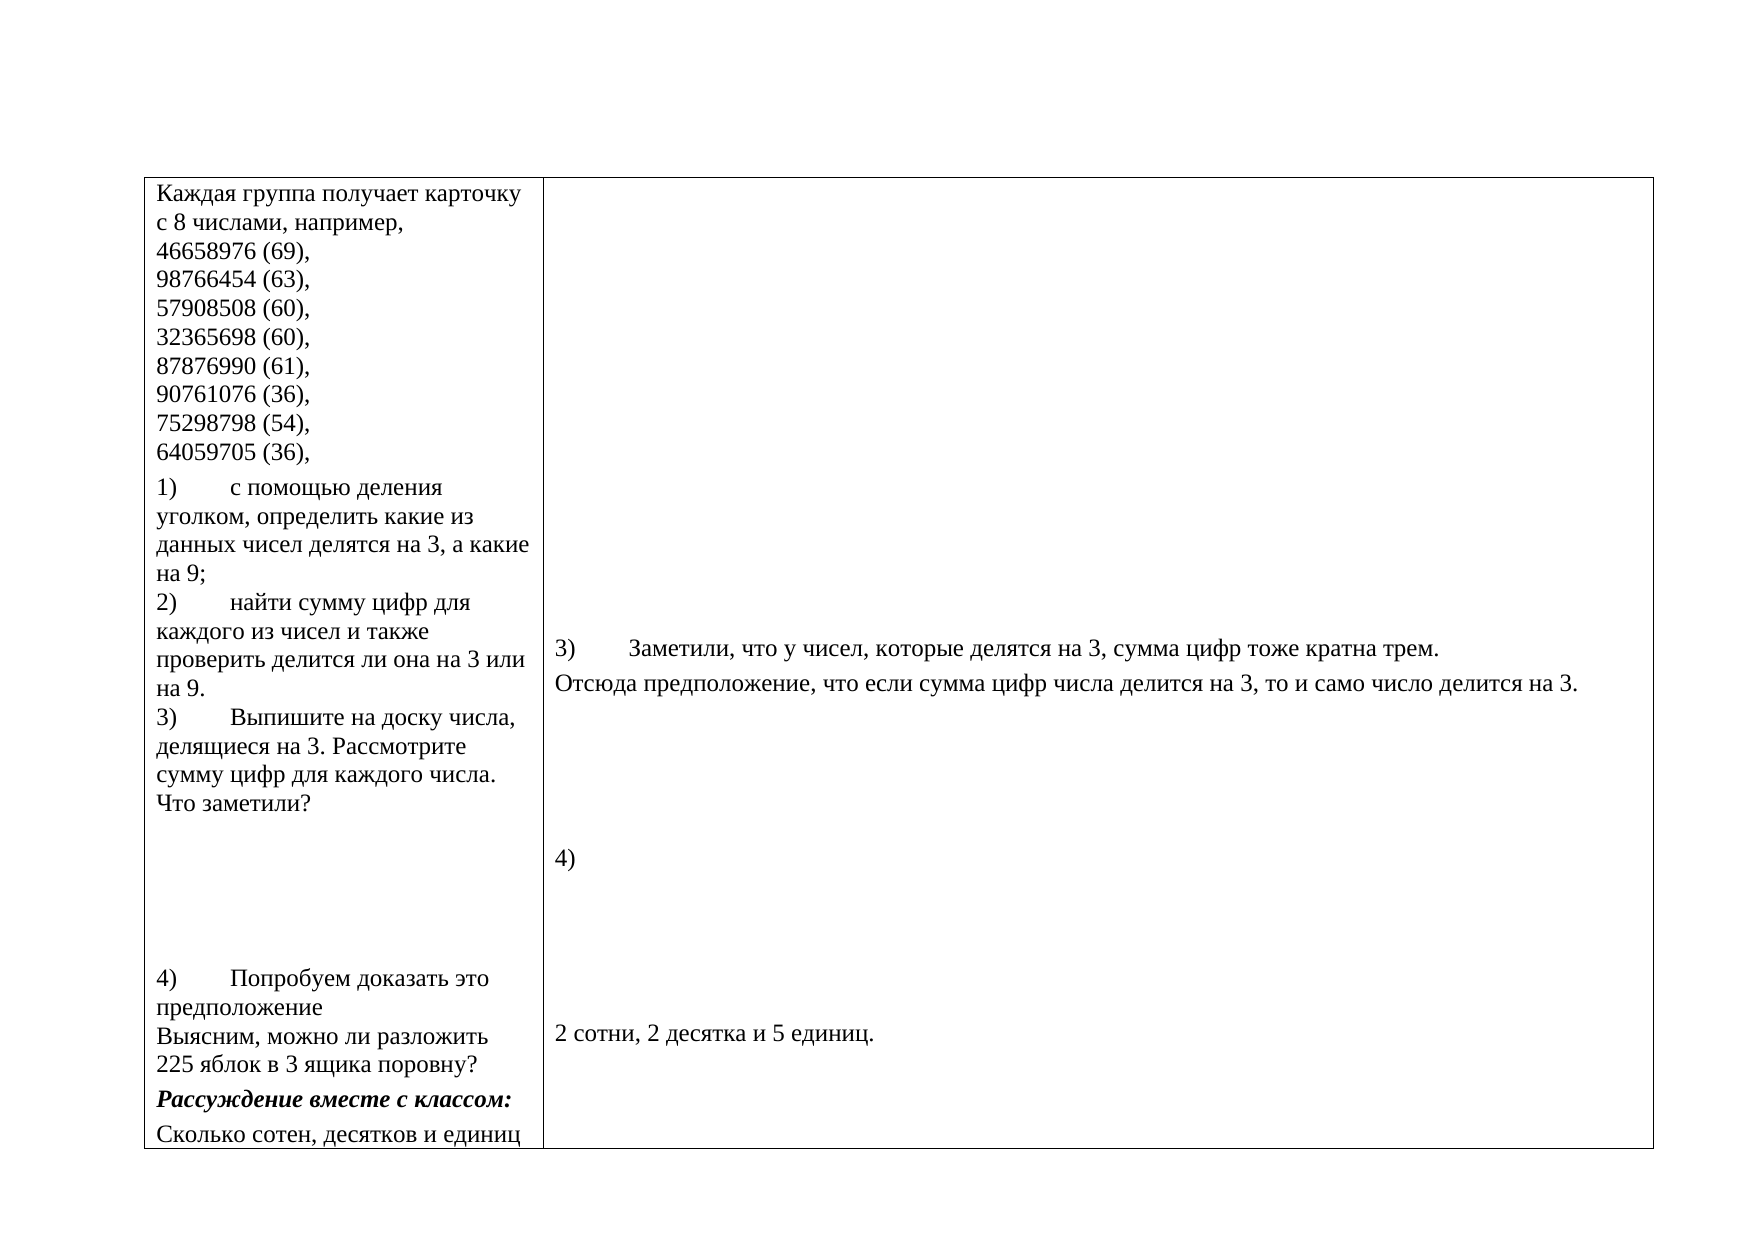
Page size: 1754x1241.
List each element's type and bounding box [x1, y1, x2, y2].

table_cell [544, 178, 1653, 1148]
table_cell [145, 178, 543, 1148]
